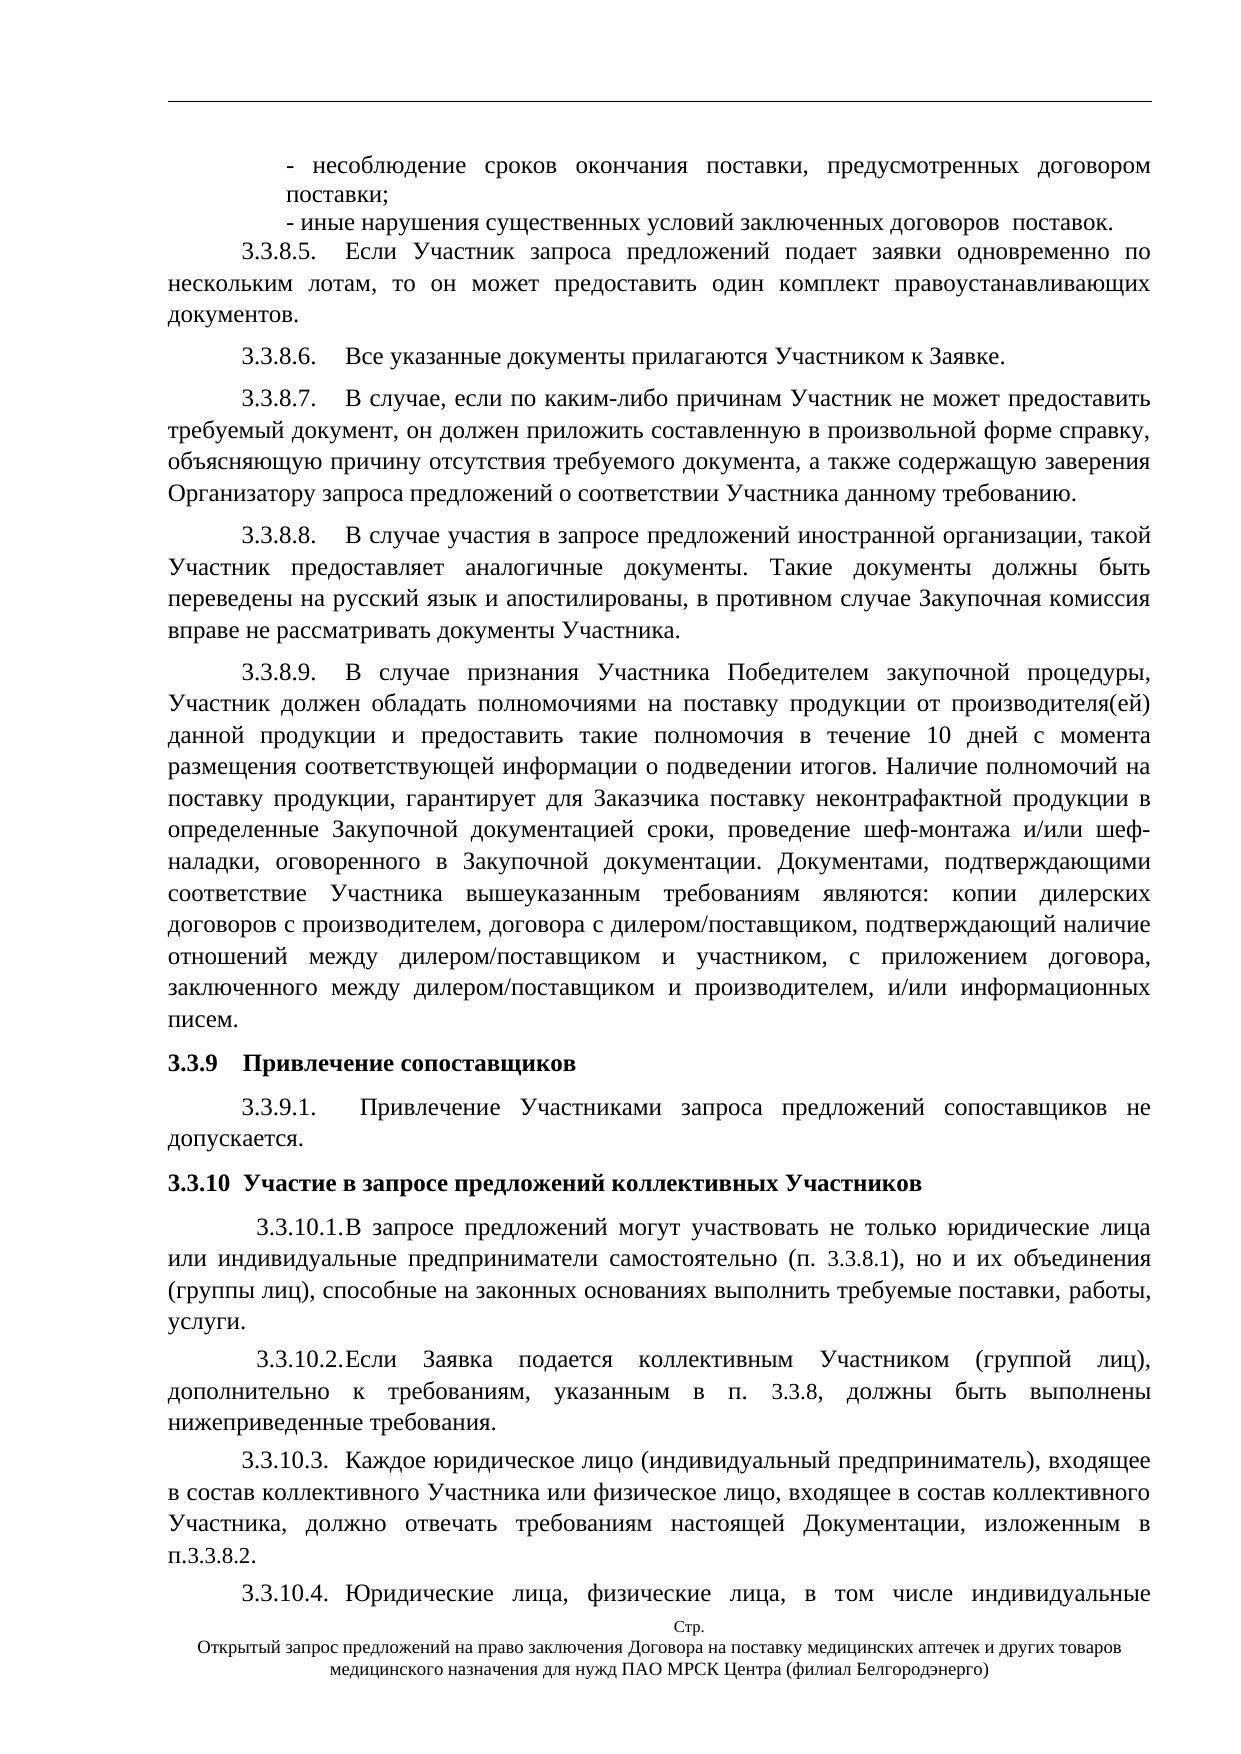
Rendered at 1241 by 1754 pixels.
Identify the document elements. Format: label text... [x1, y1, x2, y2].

list Привлечение Участниками запроса предложений сопоставщиков не допускается. [168, 1092, 1152, 1152]
list В запросе предложений могут участвовать не только юридические лица или индивидуальные предприниматели самостоятельно (п. 3.3.8.1), но и их объединения (группы лиц), способные на законных основаниях выполнить требуемые поставки, работы, услуги. [168, 1212, 1152, 1335]
list - несоблюдение сроков окончания поставки, предусмотренных договором поставки; [286, 150, 1152, 207]
subtitle Привлечение сопоставщиков [168, 1048, 1152, 1077]
list Если Участник запроса предложений подает заявки одновременно по нескольким лотам, то он может предоставить один комплект правоустанавливающих документов. [168, 236, 1152, 328]
list Если Заявка подается коллективным Участником (группой лиц), дополнительно к требованиям, указанным в п. 3.3.8, должны быть выполнены нижеприведенные требования. [168, 1344, 1152, 1436]
list В случае участия в запросе предложений иностранной организации, такой Участник предоставляет аналогичные документы. Такие документы должны быть переведены на русский язык и апостилированы, в противном случае Закупочная комиссия вправе не рассматривать документы Участника. [168, 520, 1152, 643]
subtitle Участие в запросе предложений коллективных Участников [168, 1168, 1152, 1196]
list В случае признания Участника Победителем закупочной процедуры, Участник должен обладать полномочиями на поставку продукции от производителя(ей) данной продукции и предоставить такие полномочия в течение 10 дней с момента размещения соответствующей информации о подведении итогов. Наличие полномочий на поставку продукции, гарантирует для Заказчика поставку неконтрафактной продукции в определенные Закупочной документацией сроки, проведение шеф-монтажа и/или шеф-наладки, оговоренного в Закупочной документации. Документами, подтверждающими соответствие Участника вышеуказанным требованиям являются: копии дилерских договоров с производителем, договора с дилером/поставщиком, подтверждающий наличие отношений между дилером/поставщиком и участником, с приложением договора, заключенного между дилером/поставщиком и производителем, и/или информационных писем. [168, 657, 1152, 1033]
list Каждое юридическое лицо (индивидуальный предприниматель), входящее в состав коллективного Участника или физическое лицо, входящее в состав коллективного Участника, должно отвечать требованиям настоящей Документации, изложенным в п.3.3.8.2. [168, 1445, 1152, 1568]
list В случае, если по каким-либо причинам Участник не может предоставить требуемый документ, он должен приложить составленную в произвольной форме справку, объясняющую причину отсутствия требуемого документа, а также содержащую заверения Организатору запроса предложений о соответствии Участника данному требованию. [168, 383, 1152, 507]
list - иные нарушения существенных условий заключенных договоров поставок. [286, 207, 1152, 236]
list Все указанные документы прилагаются Участником к Заявке. [168, 341, 1152, 370]
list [168, 1578, 1152, 1606]
